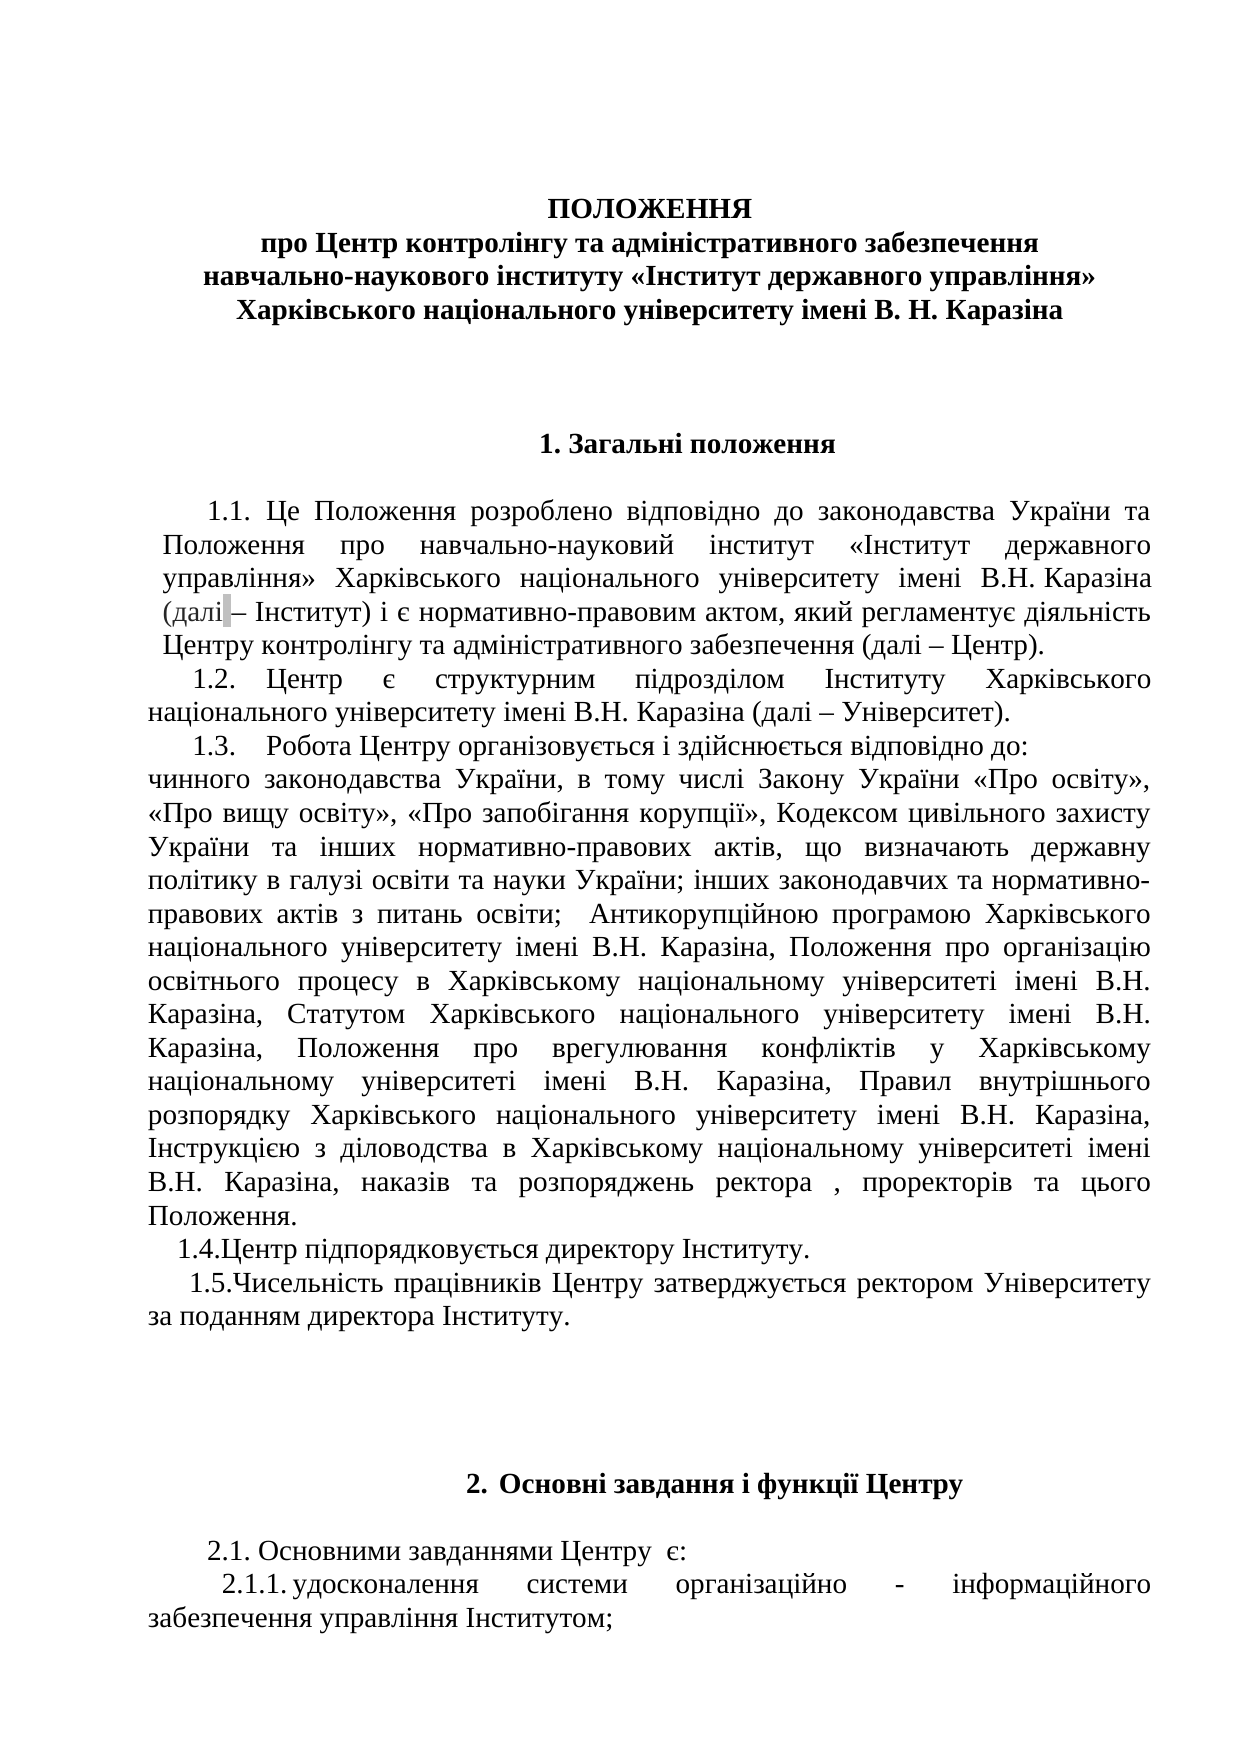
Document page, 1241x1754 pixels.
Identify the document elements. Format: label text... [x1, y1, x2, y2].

text 1.4.Центр підпорядковується директору Інституту. [148, 1231, 1152, 1265]
text 2.1. Основними завданнями Центру є: [148, 1533, 1152, 1567]
text навчально-наукового інституту «Інститут державного управління» [148, 258, 1152, 292]
list Основні завдання і функції Центру [277, 1466, 1152, 1499]
text ПОЛОЖЕННЯ про Центр контролінгу та адміністративного забезпечення [148, 191, 1152, 258]
list Робота Центру організовується і здійснюється відповідно до: [148, 728, 1152, 762]
text 1.5.Чисельність працівників Центру затверджується ректором Університету за поданням директора Інституту. [148, 1265, 1152, 1332]
list Центр є структурним підрозділом Інституту Харківського національного університету імені В.Н. Каразіна (далі – Університет). [148, 661, 1152, 728]
list Це Положення розроблено відповідно до законодавства України та Положення про навчально-науковий інститут «Інститут державного управління» Харківського національного університету імені В.Н. Каразіна (далі – Інститут) і є нормативно-правовим актом, який регламентує діяльність Центру контролінгу та адміністративного забезпечення (далі – Центр). [162, 493, 1152, 661]
text Харківського національного університету імені В. Н. Каразіна [148, 292, 1152, 326]
text чинного законодавства України, в тому числі Закону України «Про освіту», «Про вищу освіту», «Про запобігання корупції», Кодексом цивільного захисту України та інших нормативно-правових актів, що визначають державну політику в галузі освіти та науки України; інших законодавчих та нормативно-правових актів з питань освіти; Антикорупційною програмою Харківського національного університету імені В.Н. Каразіна, Положення про організацію освітнього процесу в Харківському національному університеті імені В.Н. Каразіна, Статутом Харківського національного університету імені В.Н. Каразіна, Положення про врегулювання конфліктів у Харківському національному університеті імені В.Н. Каразіна, Правил внутрішнього розпорядку Харківського національного університету імені В.Н. Каразіна, Інструкцією з діловодства в Харківському національному університеті імені В.Н. Каразіна, наказів та розпоряджень ректора , проректорів та цього Положення. [148, 762, 1152, 1231]
list 1. Загальні положення [223, 426, 1152, 460]
text 2.1.1. удосконалення системи організаційно - інформаційного забезпечення управління Інститутом; [148, 1567, 1152, 1634]
